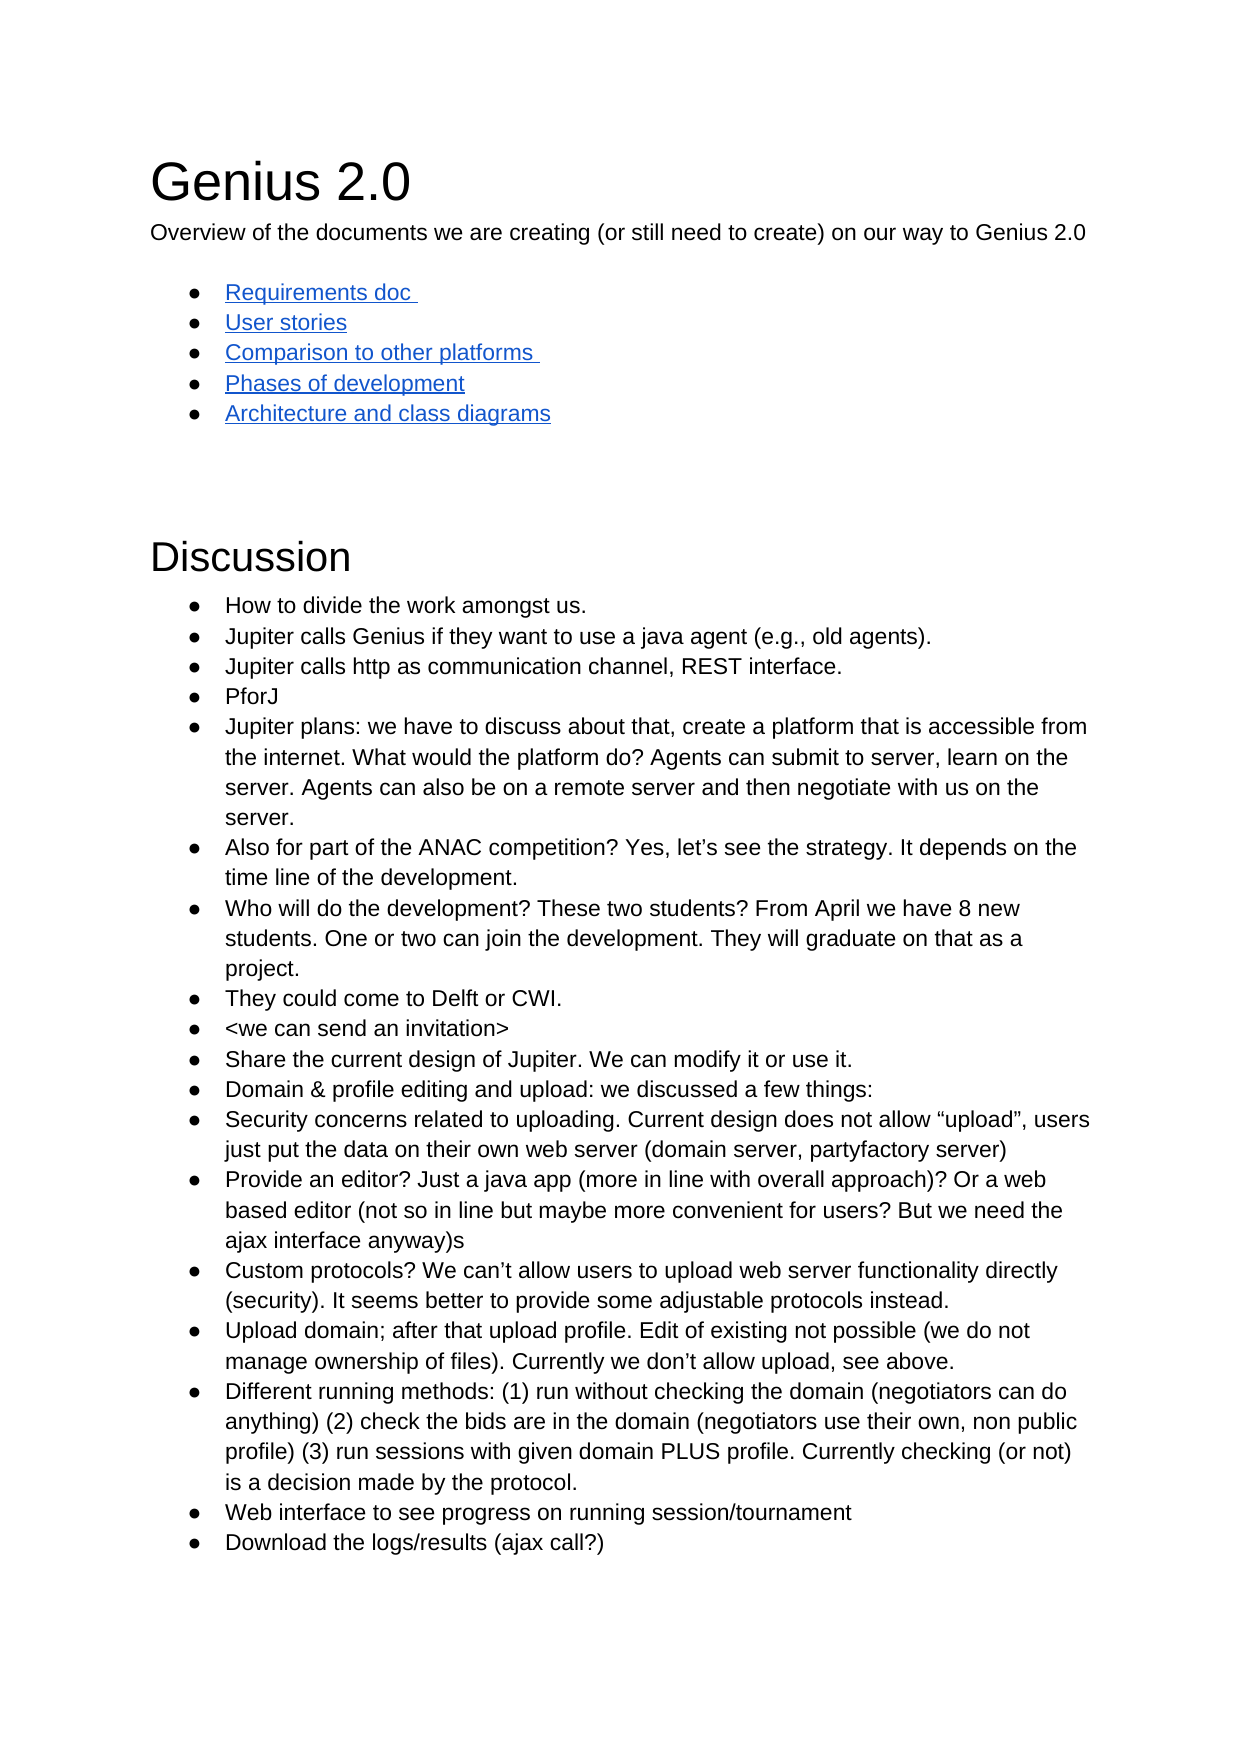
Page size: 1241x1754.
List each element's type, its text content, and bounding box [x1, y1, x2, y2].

list Phases of development [187, 369, 1090, 396]
list Provide an editor? Just a java app (more in line with overall approach)? Or a web based editor (not so in line but maybe more convenient for users? But we need the ajax interface anyway)s [187, 1166, 1090, 1253]
list Upload domain; after that upload profile. Edit of existing not possible (we do not manage ownership of files). Currently we don’t allow upload, see above. [187, 1317, 1090, 1374]
list Jupiter calls Genius if they want to use a java agent (e.g., old agents). [187, 623, 1090, 649]
list PforJ [187, 683, 1090, 709]
list Who will do the development? These two students? From April we have 8 new students. One or two can join the development. They will graduate on that as a project. [187, 894, 1090, 981]
list Different running methods: (1) run without checking the domain (negotiators can do anything) (2) check the bids are in the domain (negotiators use their own, non public profile) (3) run sessions with given domain PLUS profile. Currently checking (or not) is a decision made by the protocol. [187, 1378, 1090, 1495]
list Domain & profile editing and upload: we discussed a few things: [187, 1076, 1090, 1102]
list User stories [187, 309, 1090, 336]
subtitle Discussion [150, 532, 1090, 580]
list Web interface to see progress on running session/tournament [187, 1499, 1090, 1525]
list Also for part of the ANAC competition? Yes, let’s see the strategy. It depends on the time line of the development. [187, 834, 1090, 891]
list Requirements doc [187, 279, 1090, 305]
list Architecture and class diagrams [187, 400, 1090, 426]
text Overview of the documents we are creating (or still need to create) on our way to Genius 2.0 [150, 218, 1090, 245]
list Jupiter calls http as communication channel, REST interface. [187, 653, 1090, 679]
list <we can send an invitation> [187, 1015, 1090, 1042]
title Genius 2.0 [150, 150, 1090, 212]
list Share the current design of Jupiter. We can modify it or use it. [187, 1046, 1090, 1072]
list They could come to Delft or CWI. [187, 985, 1090, 1012]
list Download the logs/results (ajax call?) [187, 1529, 1090, 1555]
list How to divide the work amongst us. [187, 592, 1090, 619]
list Comparison to other platforms [187, 339, 1090, 366]
list Security concerns related to uploading. Current design does not allow “upload”, users just put the data on their own web server (domain server, partyfactory server) [187, 1106, 1090, 1163]
list Jupiter plans: we have to discuss about that, create a platform that is accessible from the internet. What would the platform do? Agents can submit to server, learn on the server. Agents can also be on a remote server and then negotiate with us on the server. [187, 713, 1090, 830]
list Custom protocols? We can’t allow users to upload web server functionality directly (security). It seems better to provide some adjustable protocols instead. [187, 1257, 1090, 1314]
